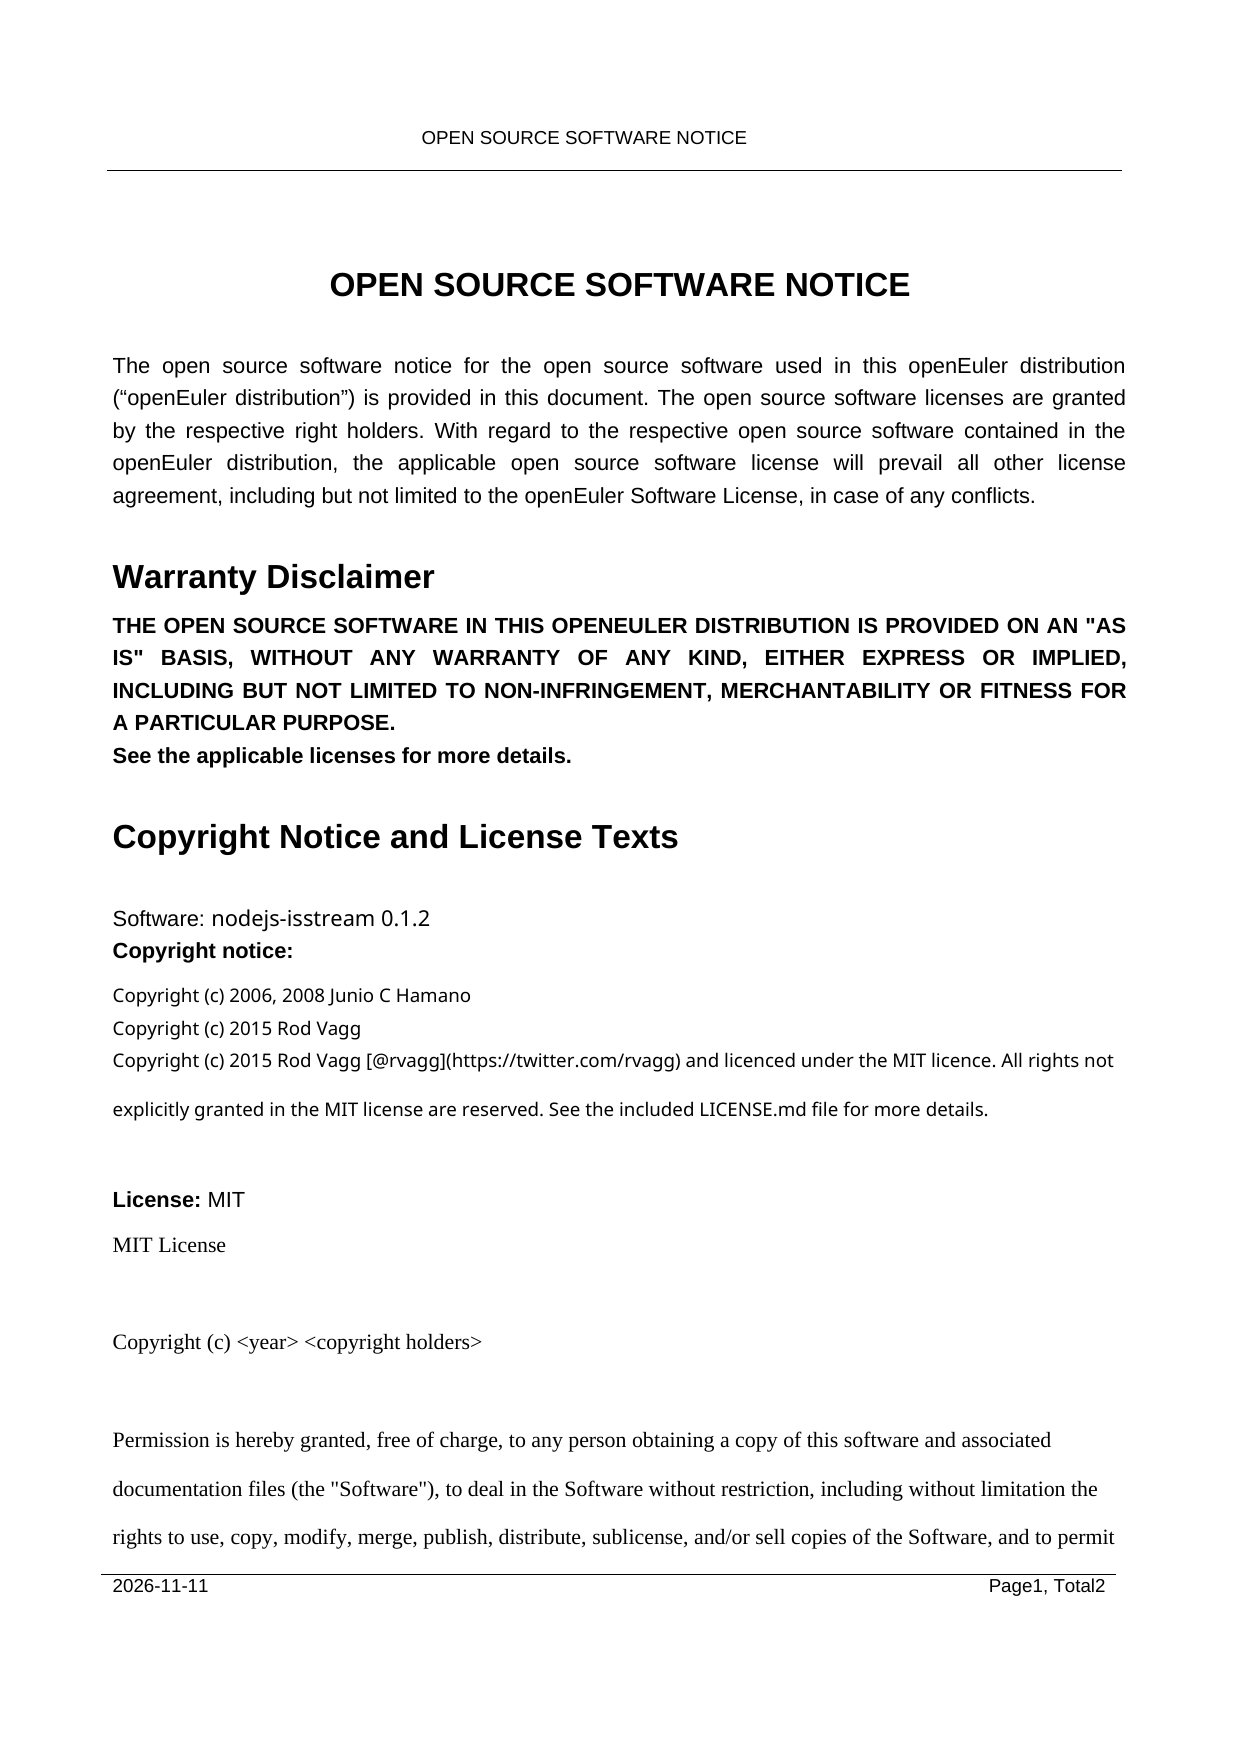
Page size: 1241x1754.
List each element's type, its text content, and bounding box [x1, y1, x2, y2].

text Copyright notice: [112, 934, 1128, 966]
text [112, 1228, 1128, 1553]
text Copyright Notice and License Texts [112, 804, 1128, 869]
text Copyright (c) 2006, 2008 Junio C Hamano [112, 979, 1128, 1012]
text OPEN SOURCE SOFTWARE NOTICE [112, 251, 1128, 316]
text Copyright (c) 2015 Rod Vagg [112, 1012, 1128, 1044]
text Software: nodejs-isstream 0.1.2 [112, 901, 1128, 934]
text THE OPEN SOURCE SOFTWARE IN THIS OPENEULER DISTRIBUTION IS PROVIDED ON AN "AS IS" BASIS, WITHOUT ANY WARRANTY OF ANY KIND, EITHER EXPRESS OR IMPLIED, INCLUDING BUT NOT LIMITED TO NON-INFRINGEMENT, MERCHANTABILITY OR FITNESS FOR A PARTICULAR PURPOSE. See the applicable licenses for more details. [112, 609, 1128, 771]
text License: MIT [112, 1183, 1128, 1216]
text The open source software notice for the open source software used in this openEuler distribution (“openEuler distribution”) is provided in this document. The open source software licenses are granted by the respective right holders. With regard to the respective open source software contained in the openEuler distribution, the applicable open source software license will prevail all other license agreement, including but not limited to the openEuler Software License, in case of any conflicts. [112, 349, 1128, 511]
text Copyright (c) 2015 Rod Vagg [@rvagg](https://twitter.com/rvagg) and licenced under the MIT licence. All rights not explicitly granted in the MIT license are reserved. See the included LICENSE.md file for more details. [112, 1044, 1128, 1125]
text Warranty Disclaimer [112, 544, 1128, 609]
